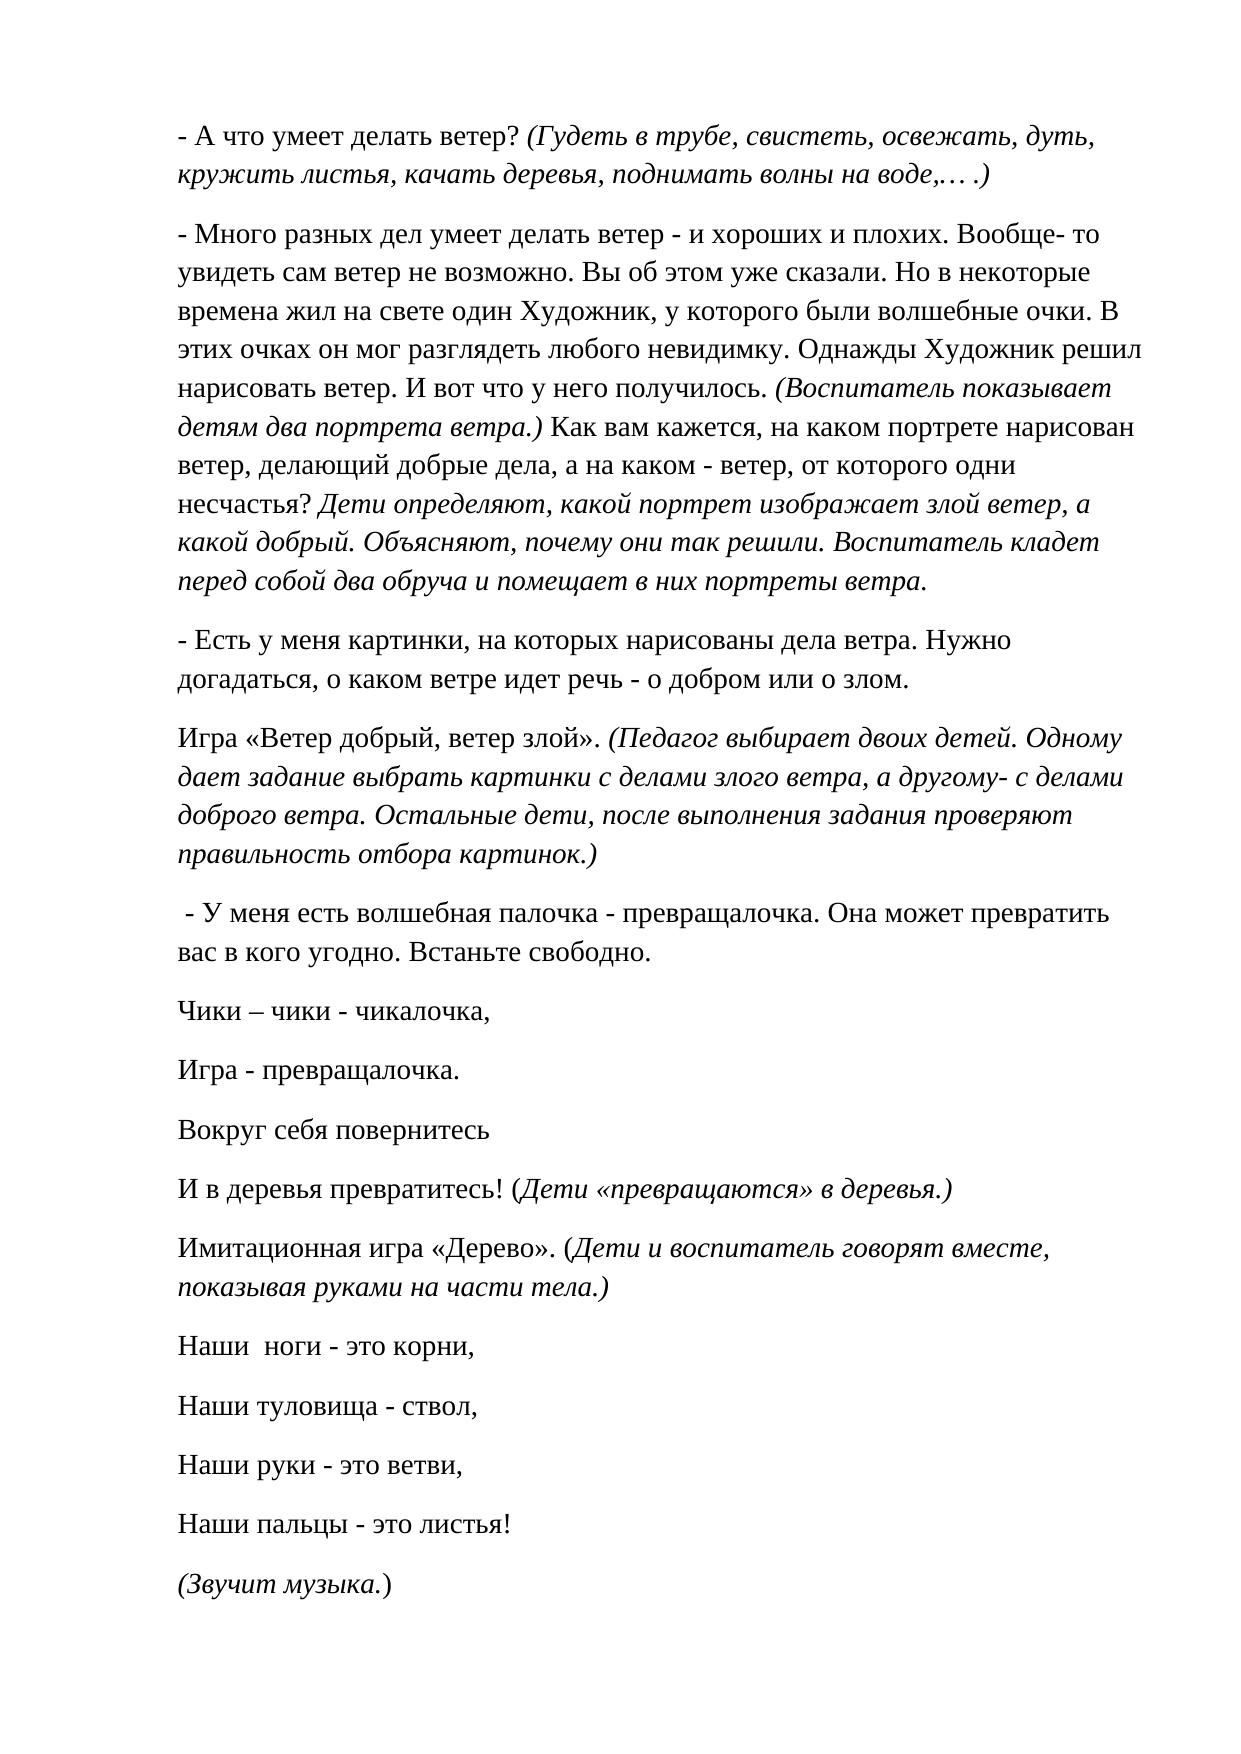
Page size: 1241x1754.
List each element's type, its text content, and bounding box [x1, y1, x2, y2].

text (Звучит музыка.) [177, 1566, 1152, 1599]
text Имитационная игра «Дерево». (Дети и воспитатель говорят вместе, показывая руками на части тела.) [177, 1231, 1152, 1303]
text Игра «Ветер добрый, ветер злой». (Педагог выбирает двоих детей. Одному дает задание выбрать картинки с делами злого ветра, а другому- с делами доброго ветра. Остальные дети, после выполнения задания проверяют правильность отбора картинок.) [177, 720, 1152, 869]
text Наши ноги - это корни, [177, 1328, 1152, 1362]
text - Много разных дел умеет делать ветер - и хороших и плохих. Вообще- то увидеть сам ветер не возможно. Вы об этом уже сказали. Но в некоторые времена жил на свете один Художник, у которого были волшебные очки. В этих очках он мог разглядеть любого невидимку. Однажды Художник решил нарисовать ветер. И вот что у него получилось. (Воспитатель показывает детям два портрета ветра.) Как вам кажется, на каком портрете нарисован ветер, делающий добрые дела, а на каком - ветер, от которого одни несчастья? Дети определяют, какой портрет изображает злой ветер, а какой добрый. Объясняют, почему они так решили. Воспитатель кладет перед собой два обруча и помещает в них портреты ветра. [177, 216, 1152, 596]
text Наши руки - это ветви, [177, 1447, 1152, 1481]
text - Есть у меня картинки, на которых нарисованы дела ветра. Нужно догадаться, о каком ветре идет речь - о добром или о злом. [177, 622, 1152, 694]
text Чики – чики - чикалочка, [177, 993, 1152, 1027]
text - А что умеет делать ветер? (Гудеть в трубе, свистеть, освежать, дуть, кружить листья, качать деревья, поднимать волны на воде,… .) [177, 118, 1152, 190]
text И в деревья превратитесь! (Дети «превращаются» в деревья.) [177, 1171, 1152, 1205]
text - У меня есть волшебная палочка - превращалочка. Она может превратить вас в кого угодно. Встаньте свободно. [177, 895, 1152, 967]
text Вокруг себя повернитесь [177, 1112, 1152, 1145]
text Наши пальцы - это листья! [177, 1507, 1152, 1540]
text Наши туловища - ствол, [177, 1388, 1152, 1421]
text Игра - превращалочка. [177, 1052, 1152, 1086]
